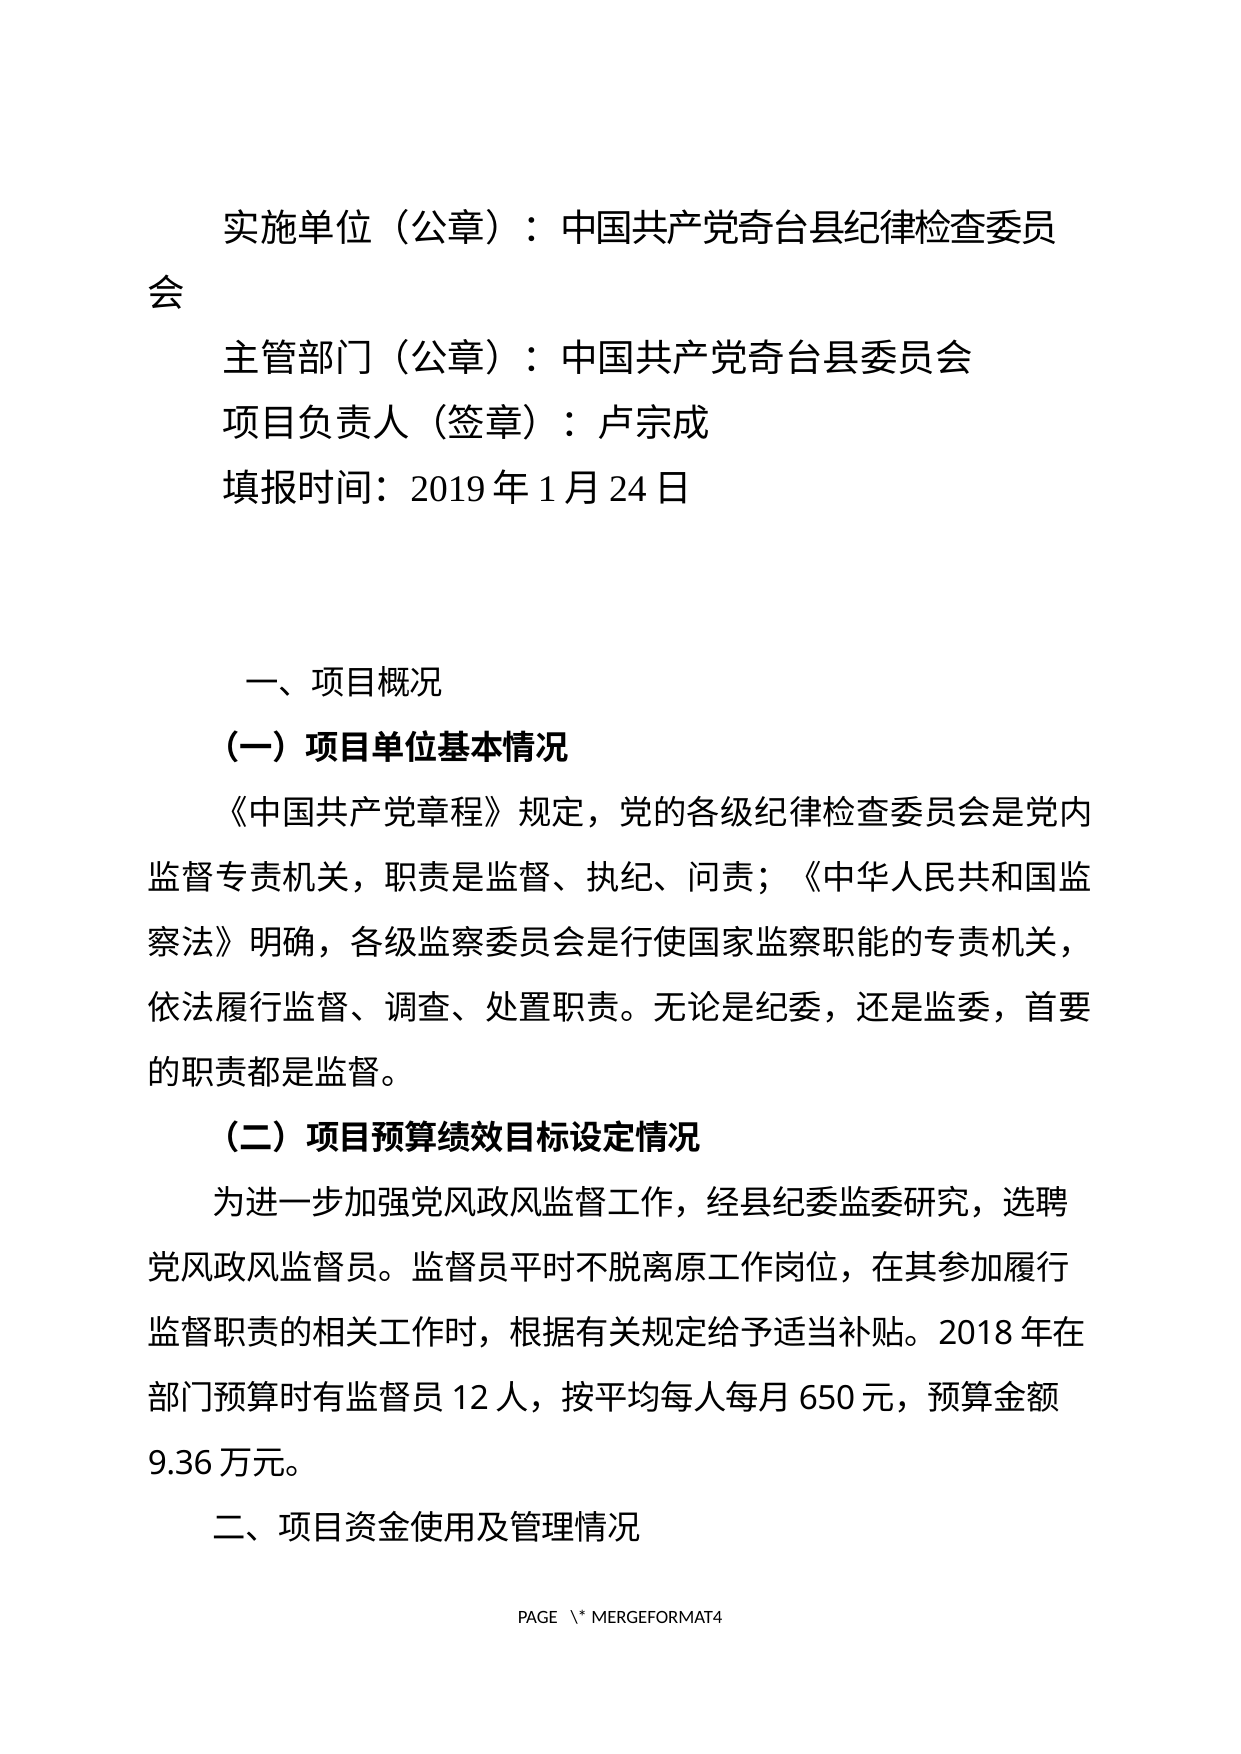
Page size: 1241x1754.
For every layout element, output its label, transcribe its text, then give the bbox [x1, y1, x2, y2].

text 填报时间：2019年1月24日 [148, 452, 1093, 517]
text 为进一步加强党风政风监督工作，经县纪委监委研究，选聘党风政风监督员。监督员平时不脱离原工作岗位，在其参加履行监督职责的相关工作时，根据有关规定给予适当补贴。2018年在部门预算时有监督员12人，按平均每人每月650元，预算金额9.36万元。 [148, 1167, 1093, 1492]
text 一、项目概况 [148, 647, 1093, 712]
text 二、项目资金使用及管理情况 [148, 1492, 1093, 1557]
text 主管部门（公章）：中国共产党奇台县委员会 [148, 322, 1093, 387]
text 实施单位（公章）：中国共产党奇台县纪律检查委员会 [148, 192, 1093, 322]
text （一）项目单位基本情况 [148, 712, 1093, 777]
text 《中国共产党章程》规定，党的各级纪律检查委员会是党内监督专责机关，职责是监督、执纪、问责；《中华人民共和国监察法》明确，各级监察委员会是行使国家监察职能的专责机关，依法履行监督、调查、处置职责。无论是纪委，还是监委，首要的职责都是监督。 [148, 777, 1093, 1102]
list 项目预算绩效目标设定情况 [148, 1102, 1093, 1167]
text 项目负责人（签章）：卢宗成 [148, 387, 1093, 452]
